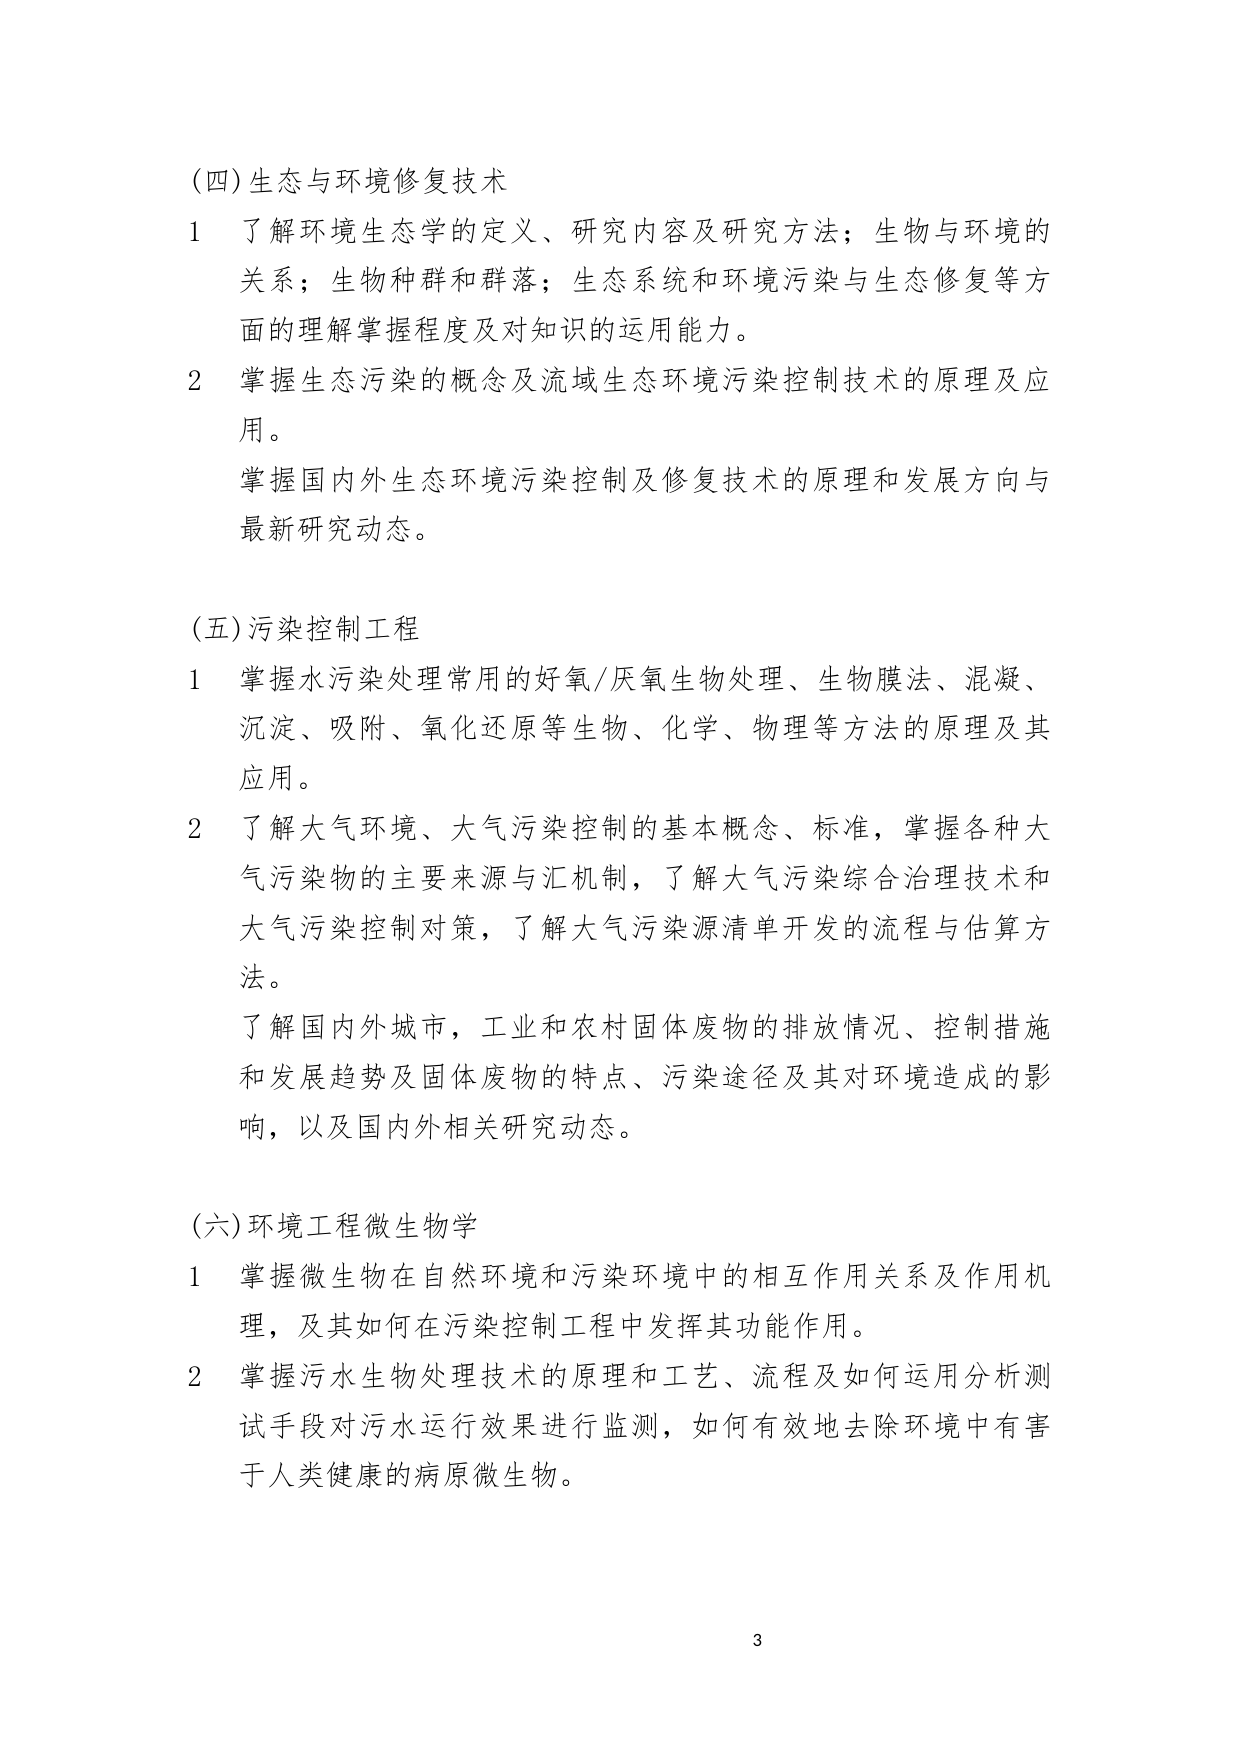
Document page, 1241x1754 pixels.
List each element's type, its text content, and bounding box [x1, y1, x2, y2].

list 掌握微生物在自然环境和污染环境中的相互作用关系及作用机理，及其如何在污染控制工程中发挥其功能作用。 [187, 1257, 1053, 1340]
text (六)环境工程微生物学 [187, 1208, 1053, 1241]
text (四)生态与环境修复技术 [187, 162, 1053, 195]
list 了解环境生态学的定义、研究内容及研究方法；生物与环境的关系；生物种群和群落；生态系统和环境污染与生态修复等方面的理解掌握程度及对知识的运用能力。 [187, 212, 1053, 344]
list 掌握水污染处理常用的好氧/厌氧生物处理、生物膜法、混凝、沉淀、吸附、氧化还原等生物、化学、物理等方法的原理及其应用。 [187, 660, 1053, 793]
list 掌握污水生物处理技术的原理和工艺、流程及如何运用分析测试手段对污水运行效果进行监测，如何有效地去除环境中有害于人类健康的病原微生物。 [187, 1357, 1053, 1490]
text (五)污染控制工程 [187, 610, 1053, 643]
list 了解大气环境、大气污染控制的基本概念、标准，掌握各种大气污染物的主要来源与汇机制，了解大气污染综合治理技术和大气污染控制对策，了解大气污染源清单开发的流程与估算方法。 [187, 809, 1053, 992]
list 掌握国内外生态环境污染控制及修复技术的原理和发展方向与最新研究动态。 [187, 461, 1053, 544]
list 了解国内外城市，工业和农村固体废物的排放情况、控制措施和发展趋势及固体废物的特点、污染途径及其对环境造成的影响，以及国内外相关研究动态。 [187, 1008, 1053, 1141]
list 掌握生态污染的概念及流域生态环境污染控制技术的原理及应用。 [187, 361, 1053, 444]
